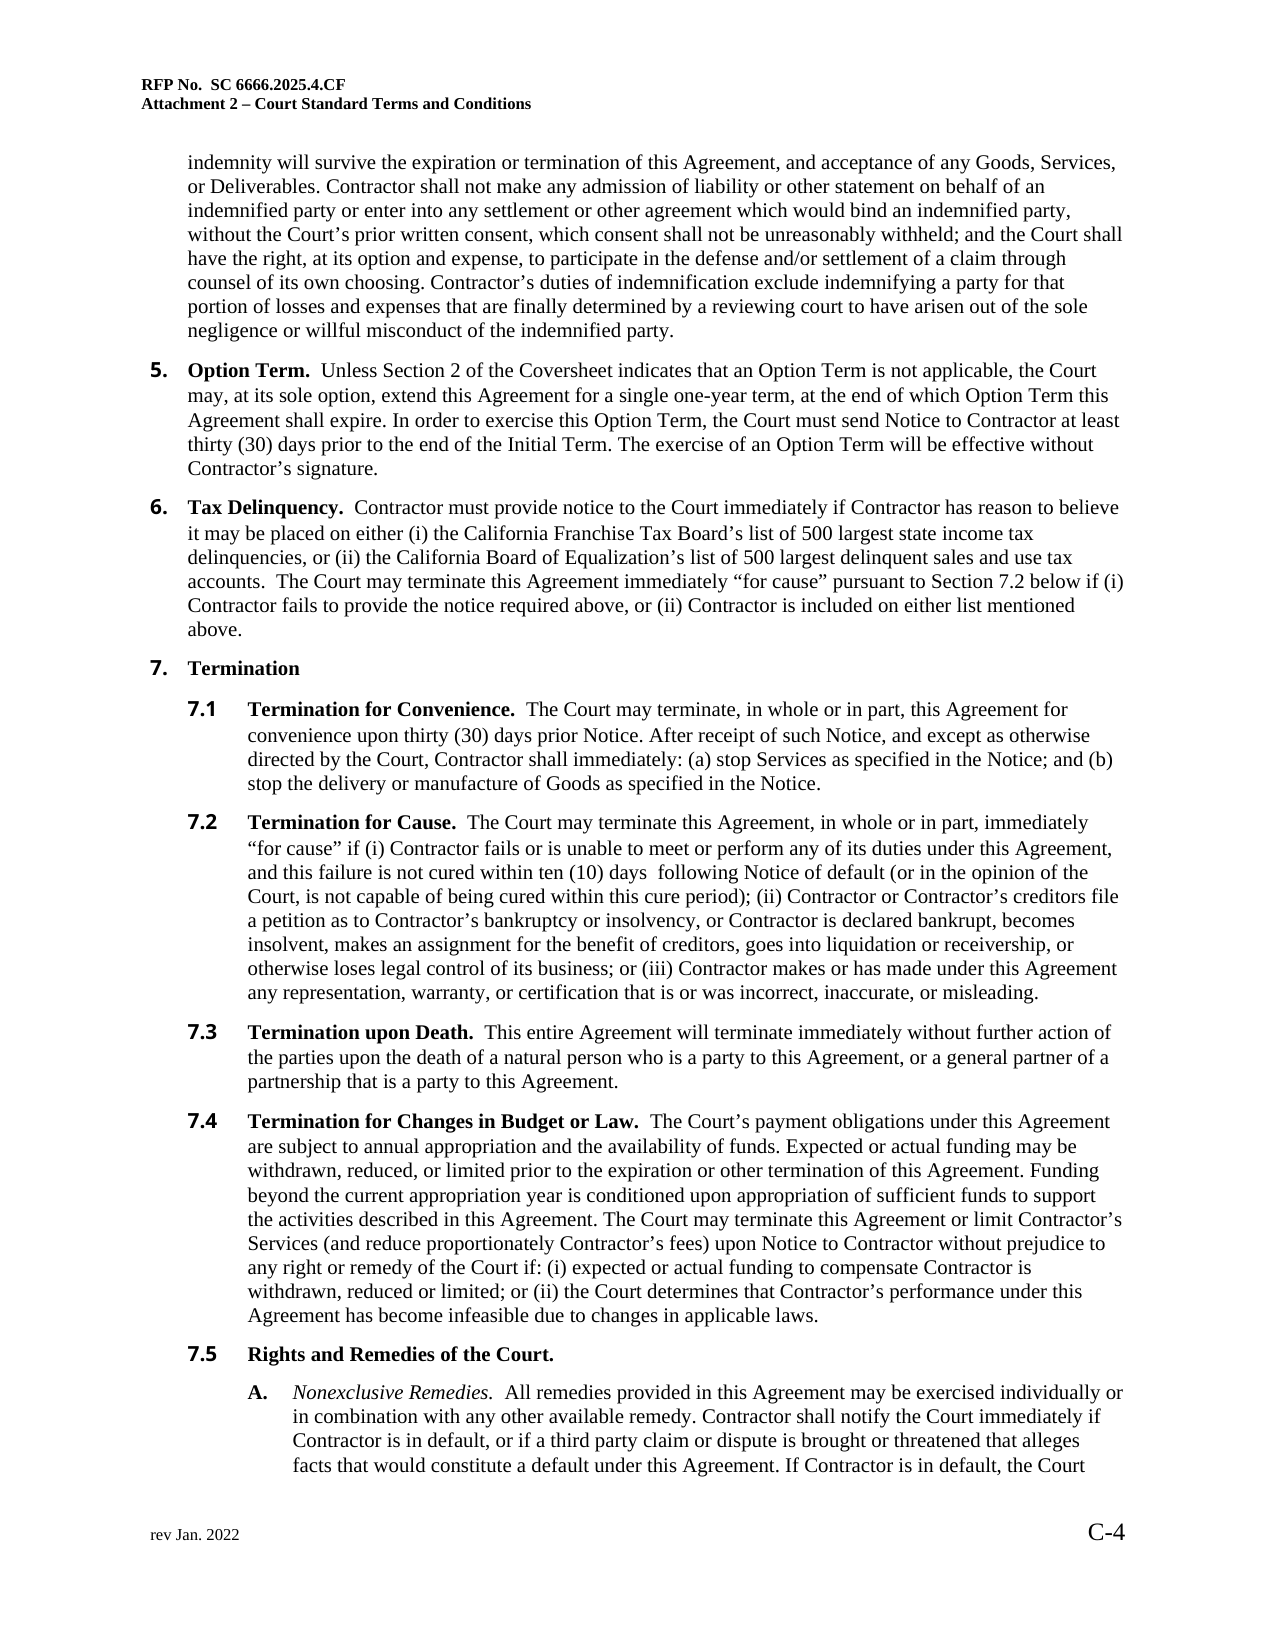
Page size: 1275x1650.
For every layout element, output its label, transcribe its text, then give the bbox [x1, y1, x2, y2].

list Termination for Convenience. The Court may terminate, in whole or in part, this Agreement for convenience upon thirty (30) days prior Notice. After receipt of such Notice, and except as otherwise directed by the Court, Contractor shall immediately: (a) stop Services as specified in the Notice; and (b) stop the delivery or manufacture of Goods as specified in the Notice. [187, 694, 1125, 795]
list Termination [150, 653, 1125, 682]
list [247, 1380, 1125, 1477]
list Termination for Cause. The Court may terminate this Agreement, in whole or in part, immediately “for cause” if (i) Contractor fails or is unable to meet or perform any of its duties under this Agreement, and this failure is not cured within ten (10) days following Notice of default (or in the opinion of the Court, is not capable of being cured within this cure period); (ii) Contractor or Contractor’s creditors file a petition as to Contractor’s bankruptcy or insolvency, or Contractor is declared bankrupt, becomes insolvent, makes an assignment for the benefit of creditors, goes into liquidation or receivership, or otherwise loses legal control of its business; or (iii) Contractor makes or has made under this Agreement any representation, warranty, or certification that is or was incorrect, inaccurate, or misleading. [187, 807, 1125, 1004]
list Option Term. Unless Section 2 of the Coversheet indicates that an Option Term is not applicable, the Court may, at its sole option, extend this Agreement for a single one-year term, at the end of which Option Term this Agreement shall expire. In order to exercise this Option Term, the Court must send Notice to Contractor at least thirty (30) days prior to the end of the Initial Term. The exercise of an Option Term will be effective without Contractor’s signature. [150, 355, 1125, 480]
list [150, 150, 1125, 342]
list Termination for Changes in Budget or Law. The Court’s payment obligations under this Agreement are subject to annual appropriation and the availability of funds. Expected or actual funding may be withdrawn, reduced, or limited prior to the expiration or other termination of this Agreement. Funding beyond the current appropriation year is conditioned upon appropriation of sufficient funds to support the activities described in this Agreement. The Court may terminate this Agreement or limit Contractor’s Services (and reduce proportionately Contractor’s fees) upon Notice to Contractor without prejudice to any right or remedy of the Court if: (i) expected or actual funding to compensate Contractor is withdrawn, reduced or limited; or (ii) the Court determines that Contractor’s performance under this Agreement has become infeasible due to changes in applicable laws. [187, 1106, 1125, 1327]
list Tax Delinquency. Contractor must provide notice to the Court immediately if Contractor has reason to believe it may be placed on either (i) the California Franchise Tax Board’s list of 500 largest state income tax delinquencies, or (ii) the California Board of Equalization’s list of 500 largest delinquent sales and use tax accounts. The Court may terminate this Agreement immediately “for cause” pursuant to Section 7.2 below if (i) Contractor fails to provide the notice required above, or (ii) Contractor is included on either list mentioned above. [150, 492, 1125, 641]
list Rights and Remedies of the Court. [187, 1339, 1125, 1368]
list Termination upon Death. This entire Agreement will terminate immediately without further action of the parties upon the death of a natural person who is a party to this Agreement, or a general partner of a partnership that is a party to this Agreement. [187, 1017, 1125, 1093]
